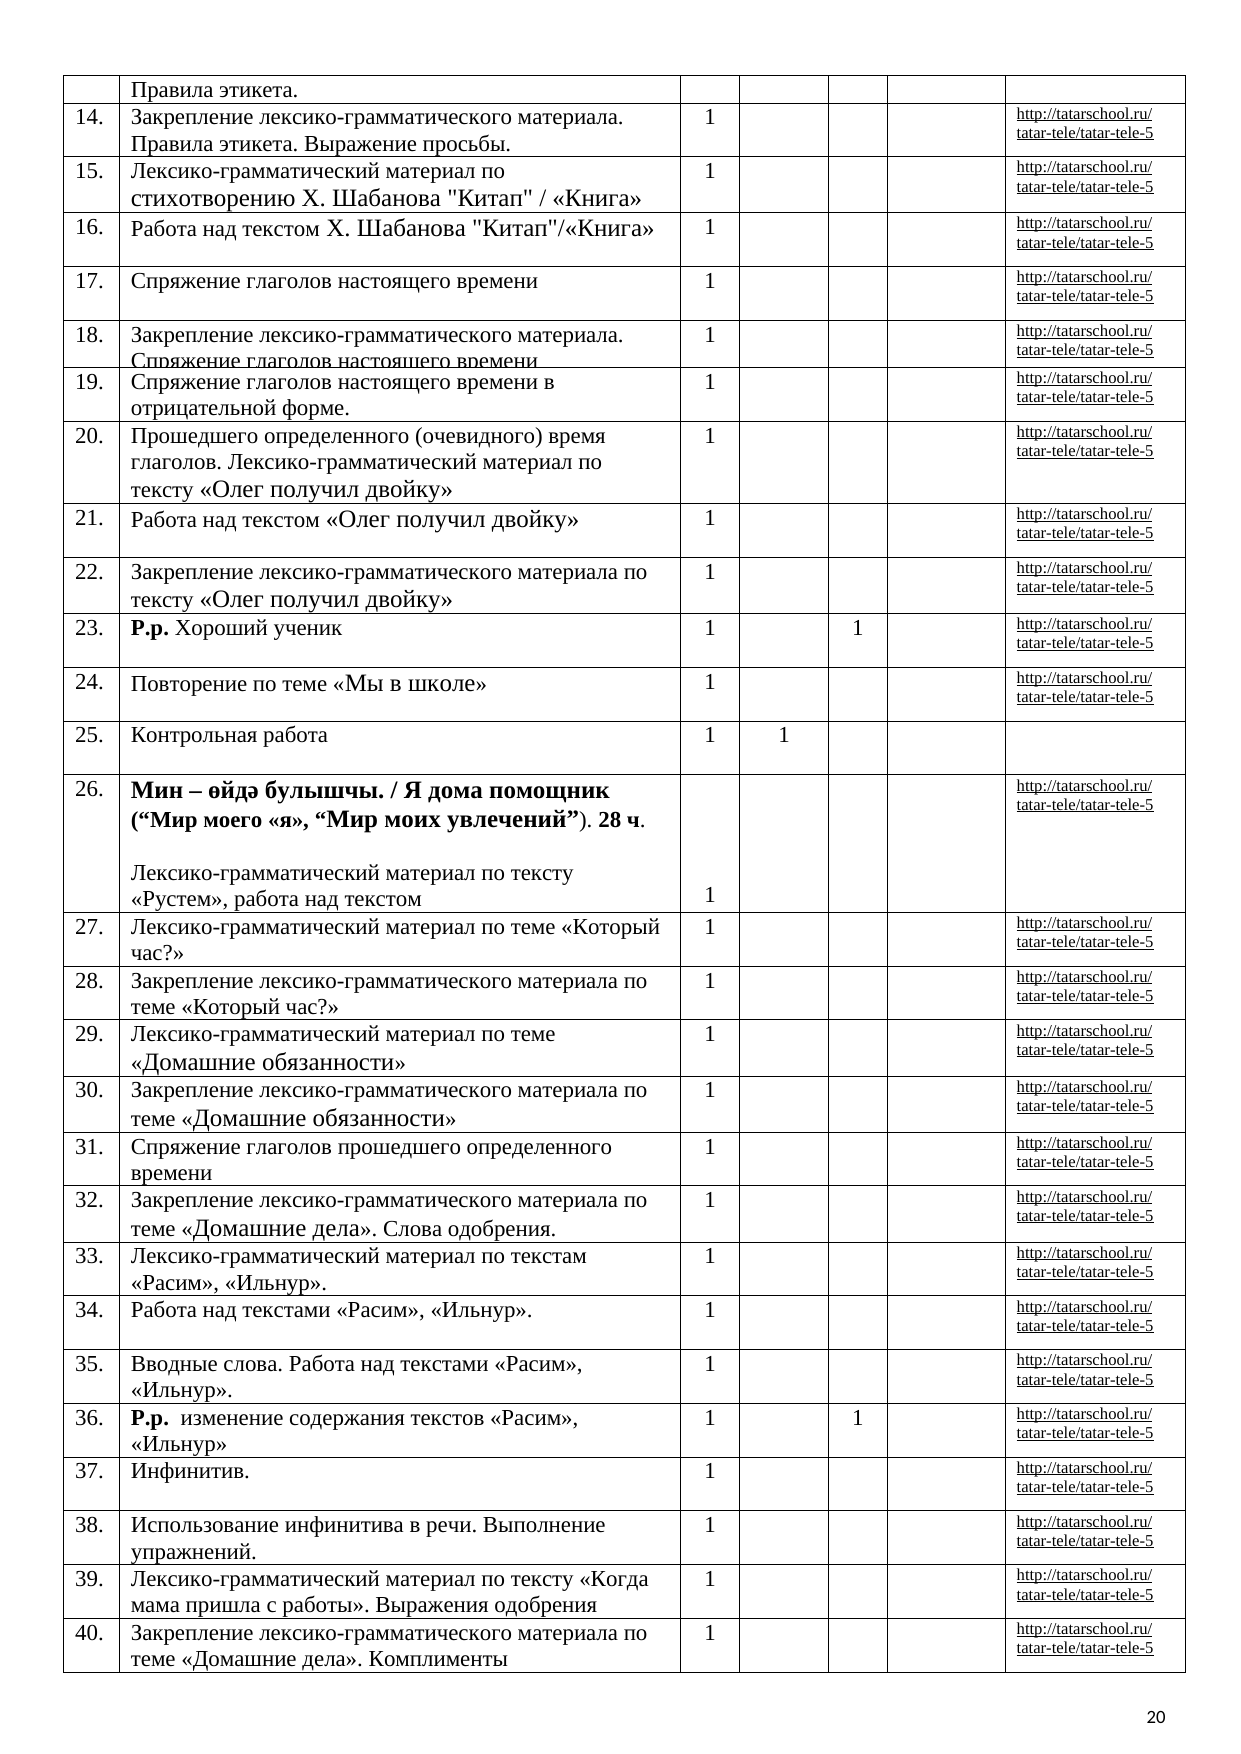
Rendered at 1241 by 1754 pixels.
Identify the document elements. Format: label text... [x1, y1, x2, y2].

table_cell [64, 76, 119, 102]
table_cell http://tatarschool.ru/tatar-tele/tatar-tele-5 [1006, 213, 1185, 266]
table_cell [888, 1350, 1005, 1403]
table_cell [829, 913, 887, 966]
table_cell 1 [681, 267, 739, 320]
table_cell http://tatarschool.ru/tatar-tele/tatar-tele-5 [1006, 267, 1185, 320]
table_cell [740, 213, 828, 266]
table_cell [829, 668, 887, 721]
table_cell [64, 1296, 119, 1349]
table_cell [740, 668, 828, 721]
table_cell [740, 1133, 828, 1185]
table_cell [888, 504, 1005, 557]
table_cell 1 [681, 213, 739, 266]
table_cell [888, 1077, 1005, 1132]
table_cell [888, 1565, 1005, 1618]
table_cell Закрепление лексико-грамматического материала по тексту «Олег получил двойку» [120, 558, 680, 613]
table_cell [888, 1020, 1005, 1076]
table_cell Контрольная работа [120, 722, 680, 774]
table_cell [740, 504, 828, 557]
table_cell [1006, 157, 1185, 212]
table_cell 1 [681, 1511, 739, 1564]
table_cell [740, 1458, 828, 1510]
table_cell Закрепление лексико-грамматического материала. Спряжение глаголов настоящего времени [120, 321, 680, 367]
table_cell [829, 76, 887, 102]
table_cell Работа над текстами «Расим», «Ильнур». [120, 1296, 680, 1349]
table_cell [1006, 104, 1185, 156]
table_cell 1 [681, 614, 739, 667]
table_cell http://tatarschool.ru/tatar-tele/tatar-tele-5 [1006, 1404, 1185, 1457]
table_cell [1006, 76, 1185, 102]
table_cell 1 [681, 504, 739, 557]
table_cell [740, 1404, 828, 1457]
table_cell [888, 558, 1005, 613]
table_cell Прошедшего определенного (очевидного) время глаголов. Лексико-грамматический материал по тексту «Олег получил двойку» [120, 422, 680, 503]
table_cell [829, 967, 887, 1019]
table_cell [740, 1020, 828, 1076]
table_cell [64, 1077, 119, 1132]
table_cell Р.р. изменение содержания текстов «Расим», «Ильнур» [120, 1404, 680, 1457]
table_cell [740, 157, 828, 212]
table_cell [64, 368, 119, 421]
table_cell 1 [681, 558, 739, 613]
table_cell http://tatarschool.ru/tatar-tele/tatar-tele-5 [1006, 1243, 1185, 1295]
table_cell [888, 1243, 1005, 1295]
table_cell Спряжение глаголов настоящего времени в отрицательной форме. [120, 368, 680, 421]
table_cell [829, 1511, 887, 1564]
table_cell [740, 321, 828, 367]
table_cell [888, 104, 1005, 156]
table_cell [64, 967, 119, 1019]
table_cell Закрепление лексико-грамматического материала. Правила этикета. Выражение просьбы. [120, 104, 680, 156]
table_cell [888, 614, 1005, 667]
table_cell http://tatarschool.ru/tatar-tele/tatar-tele-5 [1006, 422, 1185, 503]
table_cell [829, 1133, 887, 1185]
table_cell [64, 1020, 119, 1076]
table_cell Закрепление лексико-грамматического материала по теме «Домашние дела». Слова одобрения. [120, 1186, 680, 1242]
table_cell http://tatarschool.ru/tatar-tele/tatar-tele-5 [1006, 368, 1185, 421]
table_cell [829, 368, 887, 421]
table_cell http://tatarschool.ru/tatar-tele/tatar-tele-5 [1006, 1186, 1185, 1242]
table_cell [888, 1511, 1005, 1564]
table_cell [829, 1077, 887, 1132]
table_cell [740, 422, 828, 503]
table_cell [1006, 1511, 1185, 1564]
table_cell http://tatarschool.ru/tatar-tele/tatar-tele-5 [1006, 614, 1185, 667]
table_cell [740, 1619, 828, 1672]
table_cell [829, 1565, 887, 1618]
table_cell [829, 267, 887, 320]
table_cell [829, 558, 887, 613]
table_cell [829, 775, 887, 912]
table_cell 1 [681, 1077, 739, 1132]
table_cell [829, 504, 887, 557]
table_cell [740, 1350, 828, 1403]
table_cell Лексико-грамматический материал по тексту «Когда мама пришла с работы». Выражения одобрения [120, 1565, 680, 1618]
table_cell http://tatarschool.ru/tatar-tele/tatar-tele-5 [1006, 504, 1185, 557]
table_cell [829, 722, 887, 774]
table_cell 1 [681, 1186, 739, 1242]
table_cell 1 [681, 1619, 739, 1672]
table_cell [829, 1186, 887, 1242]
table_cell 1 [829, 614, 887, 667]
table_cell [740, 104, 828, 156]
table_cell Повторение по теме «Мы в школе» [120, 668, 680, 721]
table_cell [64, 668, 119, 721]
table_cell [829, 1243, 887, 1295]
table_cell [120, 76, 680, 102]
table_cell [888, 76, 1005, 102]
table_cell Инфинитив. [120, 1458, 680, 1510]
table_cell 1 [681, 321, 739, 367]
table_cell http://tatarschool.ru/tatar-tele/tatar-tele-5 [1006, 321, 1185, 367]
table_cell 1 [681, 668, 739, 721]
table_cell Спряжение глаголов прошедшего определенного времени [120, 1133, 680, 1185]
table_cell [64, 1565, 119, 1618]
table_cell 1 [829, 1404, 887, 1457]
table_cell Лексико-грамматический материал по стихотворению Х. Шабанова "Китап" / «Книга» [120, 157, 680, 212]
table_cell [1006, 1565, 1185, 1618]
table_cell Закрепление лексико-грамматического материала по теме «Домашние дела». Комплименты [120, 1619, 680, 1672]
table_cell http://tatarschool.ru/tatar-tele/tatar-tele-5 [1006, 1133, 1185, 1185]
table_cell Использование инфинитива в речи. Выполнение упражнений. [120, 1511, 680, 1564]
table_cell [829, 157, 887, 212]
table_cell http://tatarschool.ru/tatar-tele/tatar-tele-5 [1006, 1458, 1185, 1510]
table_cell [829, 1350, 887, 1403]
table_cell [64, 104, 119, 156]
table_cell [888, 1458, 1005, 1510]
table_cell [888, 213, 1005, 266]
table_cell 1 [681, 967, 739, 1019]
table_cell [740, 614, 828, 667]
table_cell [64, 157, 119, 212]
table_cell Р.р. Хороший ученик [120, 614, 680, 667]
table_cell [888, 775, 1005, 912]
table_cell [64, 267, 119, 320]
table_cell 1 [681, 1458, 739, 1510]
table_cell [829, 213, 887, 266]
table_cell [740, 1243, 828, 1295]
table_cell [888, 913, 1005, 966]
table_cell Лексико-грамматический материал по теме «Домашние обязанности» [120, 1020, 680, 1076]
table_cell [64, 1350, 119, 1403]
table_cell [888, 1619, 1005, 1672]
table_cell [740, 558, 828, 613]
table_cell Закрепление лексико-грамматического материала по теме «Который час?» [120, 967, 680, 1019]
table_cell [888, 422, 1005, 503]
table_cell Лексико-грамматический материал по теме «Который час?» [120, 913, 680, 966]
table_cell [888, 321, 1005, 367]
table_cell 1 [740, 722, 828, 774]
table_cell http://tatarschool.ru/tatar-tele/tatar-tele-5 [1006, 1077, 1185, 1132]
table_cell [829, 422, 887, 503]
table_cell [64, 1511, 119, 1564]
table_cell [64, 558, 119, 613]
table_cell [64, 213, 119, 266]
table_cell [888, 1404, 1005, 1457]
table_cell [64, 422, 119, 503]
table_cell [888, 157, 1005, 212]
table_cell 1 [681, 1243, 739, 1295]
table_cell 1 [681, 1350, 739, 1403]
table_cell [888, 967, 1005, 1019]
table_cell http://tatarschool.ru/tatar-tele/tatar-tele-5 [1006, 668, 1185, 721]
table_cell 1 [681, 1404, 739, 1457]
table_cell [64, 1404, 119, 1457]
table_cell [64, 504, 119, 557]
table_cell [740, 1511, 828, 1564]
table_cell [740, 1296, 828, 1349]
table_cell [740, 775, 828, 912]
table_cell [64, 1243, 119, 1295]
table_cell [64, 1458, 119, 1510]
table_cell [888, 1186, 1005, 1242]
table_cell [888, 368, 1005, 421]
table_cell [829, 1020, 887, 1076]
table_cell 1 [681, 1133, 739, 1185]
table_cell 1 [681, 157, 739, 212]
table_cell Закрепление лексико-грамматического материала по теме «Домашние обязанности» [120, 1077, 680, 1132]
table_cell 1 [681, 1296, 739, 1349]
table_cell Спряжение глаголов настоящего времени [120, 267, 680, 320]
table_cell 1 [681, 775, 739, 912]
table_cell [888, 1296, 1005, 1349]
table_cell http://tatarschool.ru/tatar-tele/tatar-tele-5 [1006, 913, 1185, 966]
table_cell Мин – өйдә булышчы. / Я дома помощник (“Мир моего «я», “Мир моих увлечений”). 28 ч. Лексико-грамматический материал по тексту «Рустем», работа над текстом [120, 775, 680, 912]
table_cell [888, 1133, 1005, 1185]
table_cell [829, 1296, 887, 1349]
table_cell [64, 321, 119, 367]
table_cell 1 [681, 1565, 739, 1618]
table_cell 1 [681, 368, 739, 421]
table_cell Лексико-грамматический материал по текстам «Расим», «Ильнур». [120, 1243, 680, 1295]
table_cell http://tatarschool.ru/tatar-tele/tatar-tele-5 [1006, 558, 1185, 613]
table_cell [740, 267, 828, 320]
table_cell 1 [681, 422, 739, 503]
table_cell 1 [681, 913, 739, 966]
table_cell Работа над текстом «Олег получил двойку» [120, 504, 680, 557]
table_cell http://tatarschool.ru/tatar-tele/tatar-tele-5 [1006, 1296, 1185, 1349]
table_cell [888, 267, 1005, 320]
table_cell [829, 1458, 887, 1510]
table_cell [740, 76, 828, 102]
table_cell http://tatarschool.ru/tatar-tele/tatar-tele-5 [1006, 1350, 1185, 1403]
table_cell 1 [681, 1020, 739, 1076]
table_cell 1 [681, 104, 739, 156]
table_cell 1 [681, 76, 739, 102]
table_cell [64, 1186, 119, 1242]
table_cell [740, 967, 828, 1019]
table_cell [64, 722, 119, 774]
table_cell [829, 321, 887, 367]
table_cell Вводные слова. Работа над текстами «Расим», «Ильнур». [120, 1350, 680, 1403]
table_cell [740, 1077, 828, 1132]
table_cell [888, 668, 1005, 721]
table_cell [64, 614, 119, 667]
table_cell [64, 775, 119, 912]
table_cell [1006, 722, 1185, 774]
table_cell [888, 722, 1005, 774]
table_cell [740, 1565, 828, 1618]
table_cell [740, 368, 828, 421]
table_cell http://tatarschool.ru/tatar-tele/tatar-tele-5 [1006, 1020, 1185, 1076]
table_cell [740, 1186, 828, 1242]
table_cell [1006, 1619, 1185, 1672]
table_cell 1 [681, 722, 739, 774]
table_cell http://tatarschool.ru/tatar-tele/tatar-tele-5 [1006, 967, 1185, 1019]
table_cell [829, 1619, 887, 1672]
table_cell [829, 104, 887, 156]
table_cell http://tatarschool.ru/tatar-tele/tatar-tele-5 [1006, 775, 1185, 912]
table_cell [64, 1619, 119, 1672]
table_cell [64, 913, 119, 966]
table_cell Работа над текстом Х. Шабанова "Китап"/«Книга» [120, 213, 680, 266]
table_cell [64, 1133, 119, 1185]
table_cell [740, 913, 828, 966]
